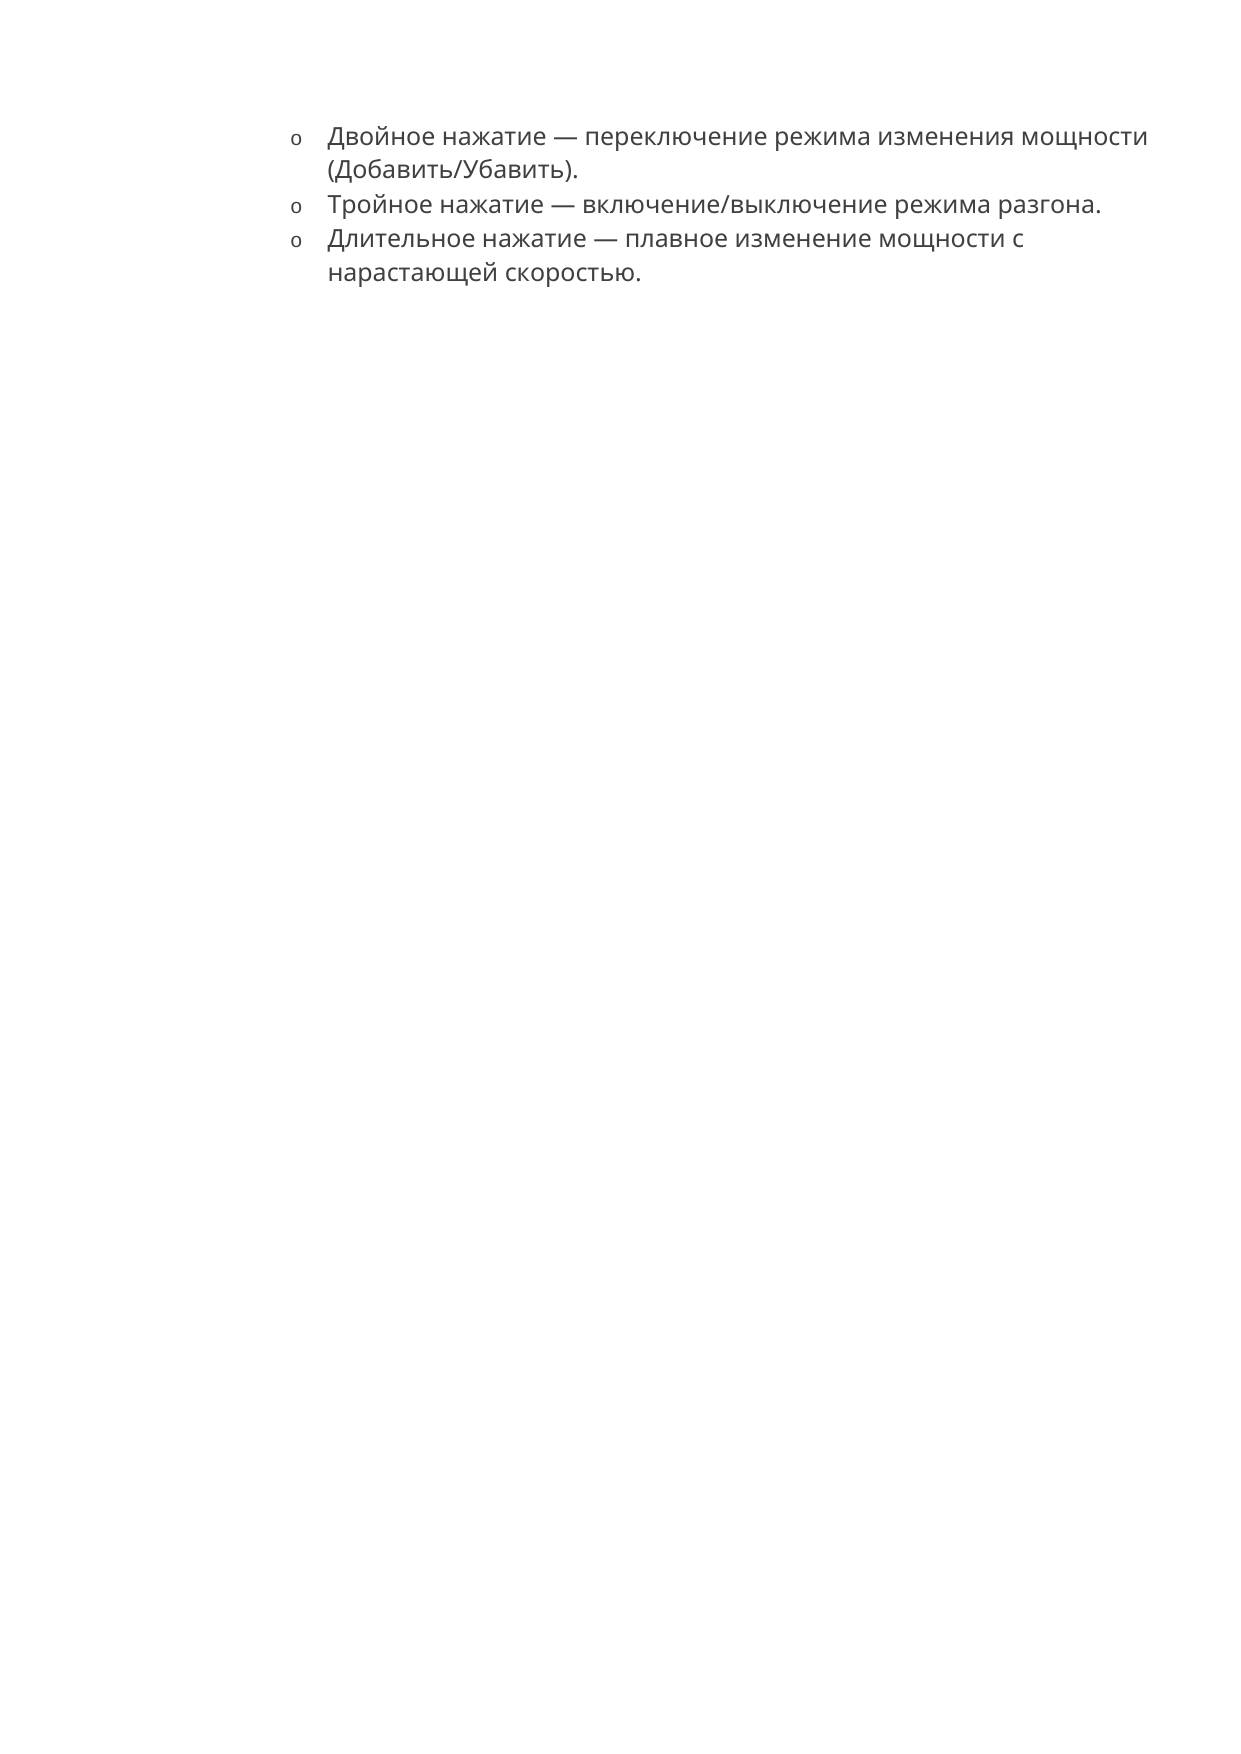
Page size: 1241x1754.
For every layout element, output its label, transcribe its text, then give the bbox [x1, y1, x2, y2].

list Двойное нажатие — переключение режима изменения мощности (Добавить/Убавить). [290, 118, 1152, 186]
list Тройное нажатие — включение/выключение режима разгона. [290, 186, 1152, 220]
list Длительное нажатие — плавное изменение мощности с нарастающей скоростью. [290, 220, 1152, 288]
